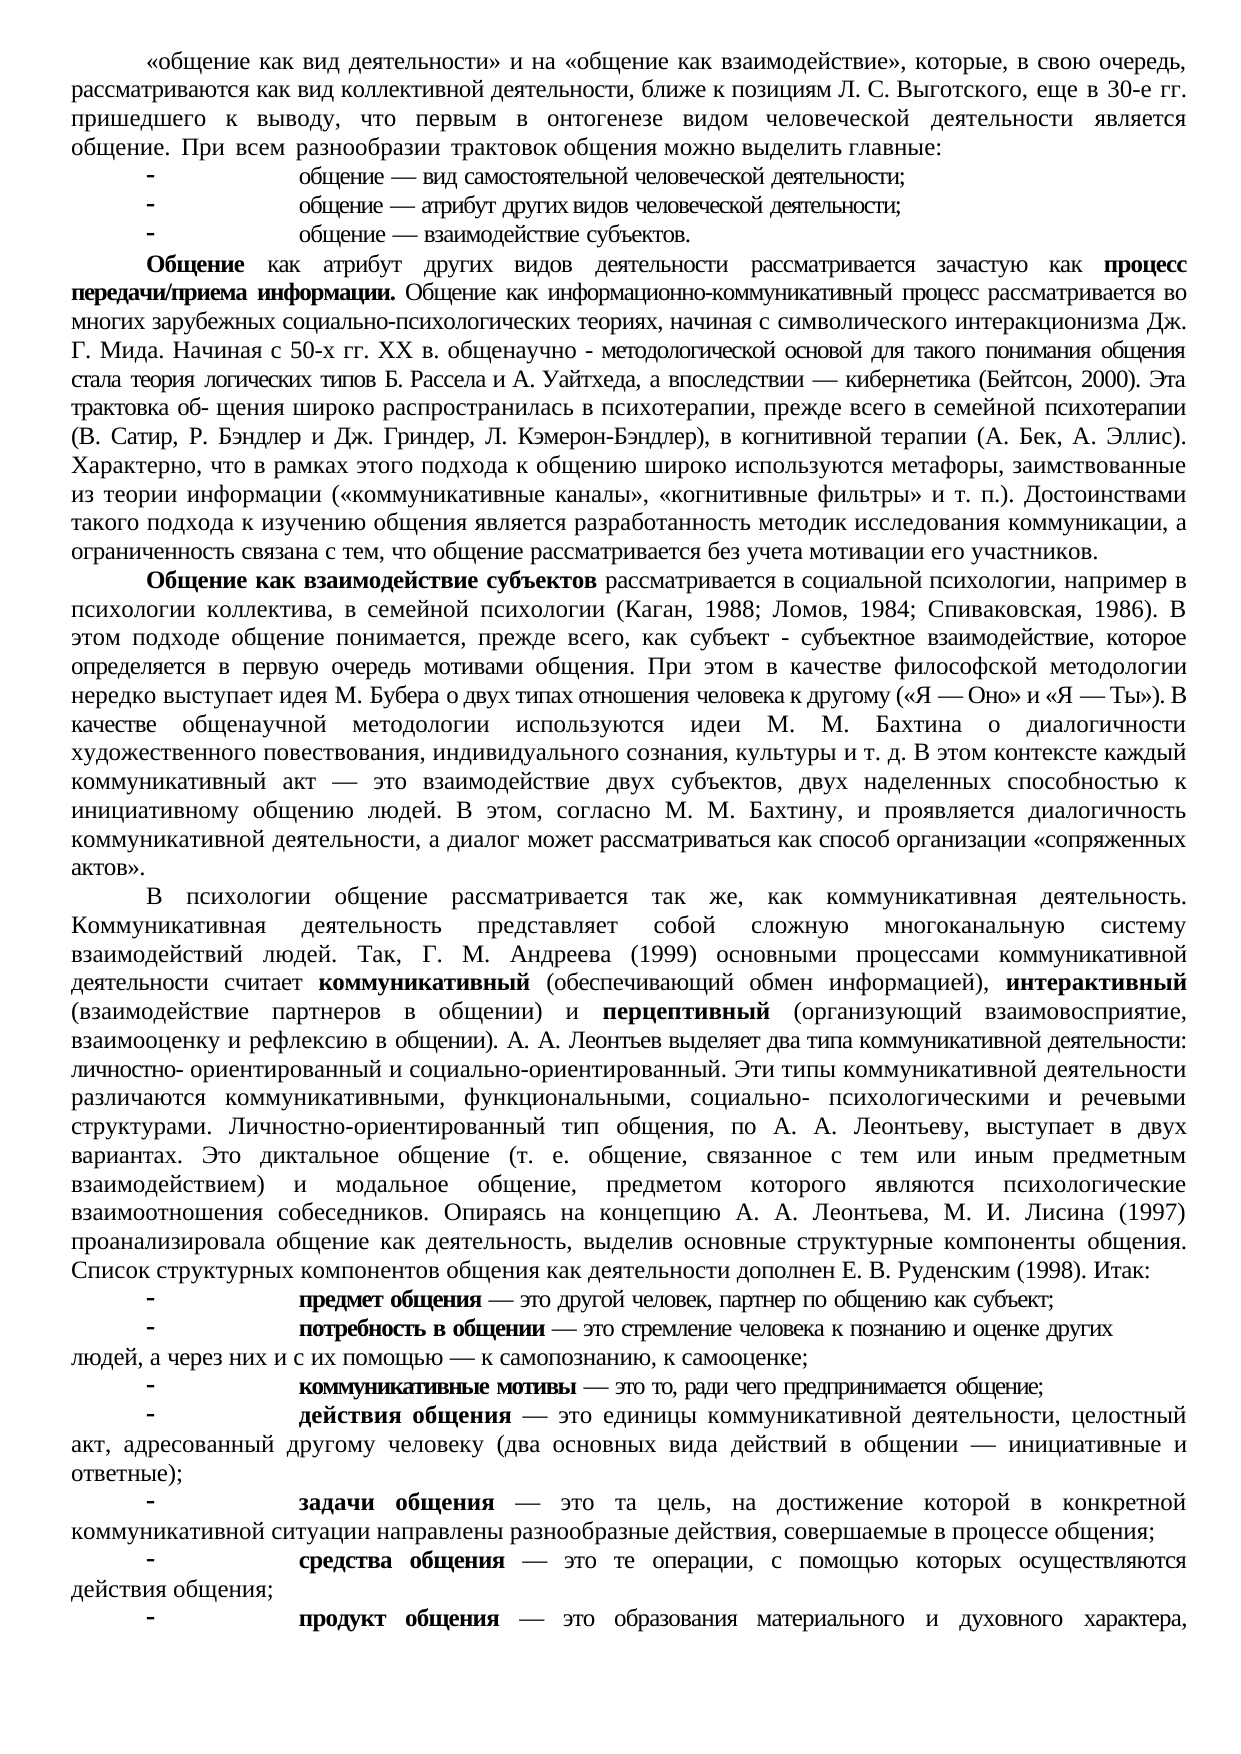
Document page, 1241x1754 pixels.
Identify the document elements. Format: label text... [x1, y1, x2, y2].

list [71, 1603, 1187, 1632]
list средства общения — это те операции, с помощью которых осуществляются действия общения; [71, 1545, 1187, 1603]
list предмет общения — это другой человек, партнер по общению как субъект; [71, 1284, 1187, 1313]
list потребность в общении — это стремление человека к познанию и оценке других людей, а через них и с их помощью — к самопознанию, к самооценке; [71, 1313, 1187, 1371]
text Общение как атрибут других видов деятельности рассматривается зачастую как процесс передачи/приема информации. Общение как информационно-коммуникативный процесс рассматривается во многих зарубежных социально-психологических теориях, начиная с символического интеракционизма Дж. Г. Мида. Начиная с 50-х гг. XX в. общенаучно - методологической основой для такого понимания общения стала теория логических типов Б. Рассела и А. Уайтхеда, а впоследствии — кибернетика (Бейтсон, 2000). Эта трактовка об- щения широко распространилась в психотерапии, прежде всего в семейной психотерапии (В. Сатир, Р. Бэндлер и Дж. Гриндер, Л. Кэмерон-Бэндлер), в когнитивной терапии (А. Бек, А. Эллис). Характерно, что в рамках этого подхода к общению широко используются метафоры, заимствованные из теории информации («коммуникативные каналы», «когнитивные фильтры» и т. п.). Достоинствами такого подхода к изучению общения является разработанность методик исследования коммуникации, а ограниченность связана с тем, что общение рассматривается без учета мотивации его участников. [71, 249, 1187, 565]
list общение — вид самостоятельной человеческой деятельности; [71, 161, 1187, 190]
text В психологии общение рассматривается так же, как коммуникативная деятельность. Коммуникативная деятельность представляет собой сложную многоканальную систему взаимодействий людей. Так, Г. М. Андреева (1999) основными процессами коммуникативной деятельности считает коммуникативный (обеспечивающий обмен информацией), интерактивный (взаимодействие партнеров в общении) и перцептивный (организующий взаимовосприятие, взаимооценку и рефлексию в общении). А. А. Леонтьев выделяет два типа коммуникативной деятельности: личностно- ориентированный и социально-ориентированный. Эти типы коммуникативной деятельности различаются коммуникативными, функциональными, социально- психологическими и речевыми структурами. Личностно-ориентированный тип общения, по А. А. Леонтьеву, выступает в двух вариантах. Это диктальное общение (т. е. общение, связанное с тем или иным предметным взаимодействием) и модальное общение, предметом которого являются психологические взаимоотношения собеседников. Опираясь на концепцию А. А. Леонтьева, М. И. Лисина (1997) проанализировала общение как деятельность, выделив основные структурные компоненты общения. Список структурных компонентов общения как деятельности дополнен Е. В. Руденским (1998). Итак: [71, 881, 1187, 1284]
list действия общения — это единицы коммуникативной деятельности, целостный акт, адресованный другому человеку (два основных вида действий в общении — инициативные и ответные); [71, 1400, 1187, 1487]
list общение — взаимодействие субъектов. [71, 219, 1187, 249]
list общение — атрибут других видов человеческой деятельности; [71, 190, 1187, 219]
text Общение как взаимодействие субъектов рассматривается в социальной психологии, например в психологии коллектива, в семейной психологии (Каган, 1988; Ломов, 1984; Спиваковская, 1986). В этом подходе общение понимается, прежде всего, как субъект - субъектное взаимодействие, которое определяется в первую очередь мотивами общения. При этом в качестве философской методологии нередко выступает идея М. Бубера о двух типах отношения человека к другому («Я — Оно» и «Я — Ты»). В качестве общенаучной методологии используются идеи М. М. Бахтина о диалогичности художественного повествования, индивидуального сознания, культуры и т. д. В этом контексте каждый коммуникативный акт — это взаимодействие двух субъектов, двух наделенных способностью к инициативному общению людей. В этом, согласно М. М. Бахтину, и проявляется диалогичность коммуникативной деятельности, а диалог может рассматриваться как способ организации «сопряженных актов». [71, 565, 1187, 881]
text «общение как вид деятельности» и на «общение как взаимодействие», которые, в свою очередь, рассматриваются как вид коллективной деятельности, ближе к позициям Л. С. Выготского, еще в 30-е гг. пришедшего к выводу, что первым в онтогенезе видом человеческой деятельности является общение. При всем разнообразии трактовок общения можно выделить главные: [71, 46, 1187, 161]
list задачи общения — это та цель, на достижение которой в конкретной коммуникативной ситуации направлены разнообразные действия, совершаемые в процессе общения; [71, 1487, 1187, 1545]
list коммуникативные мотивы — это то, ради чего предпринимается общение; [71, 1371, 1187, 1400]
